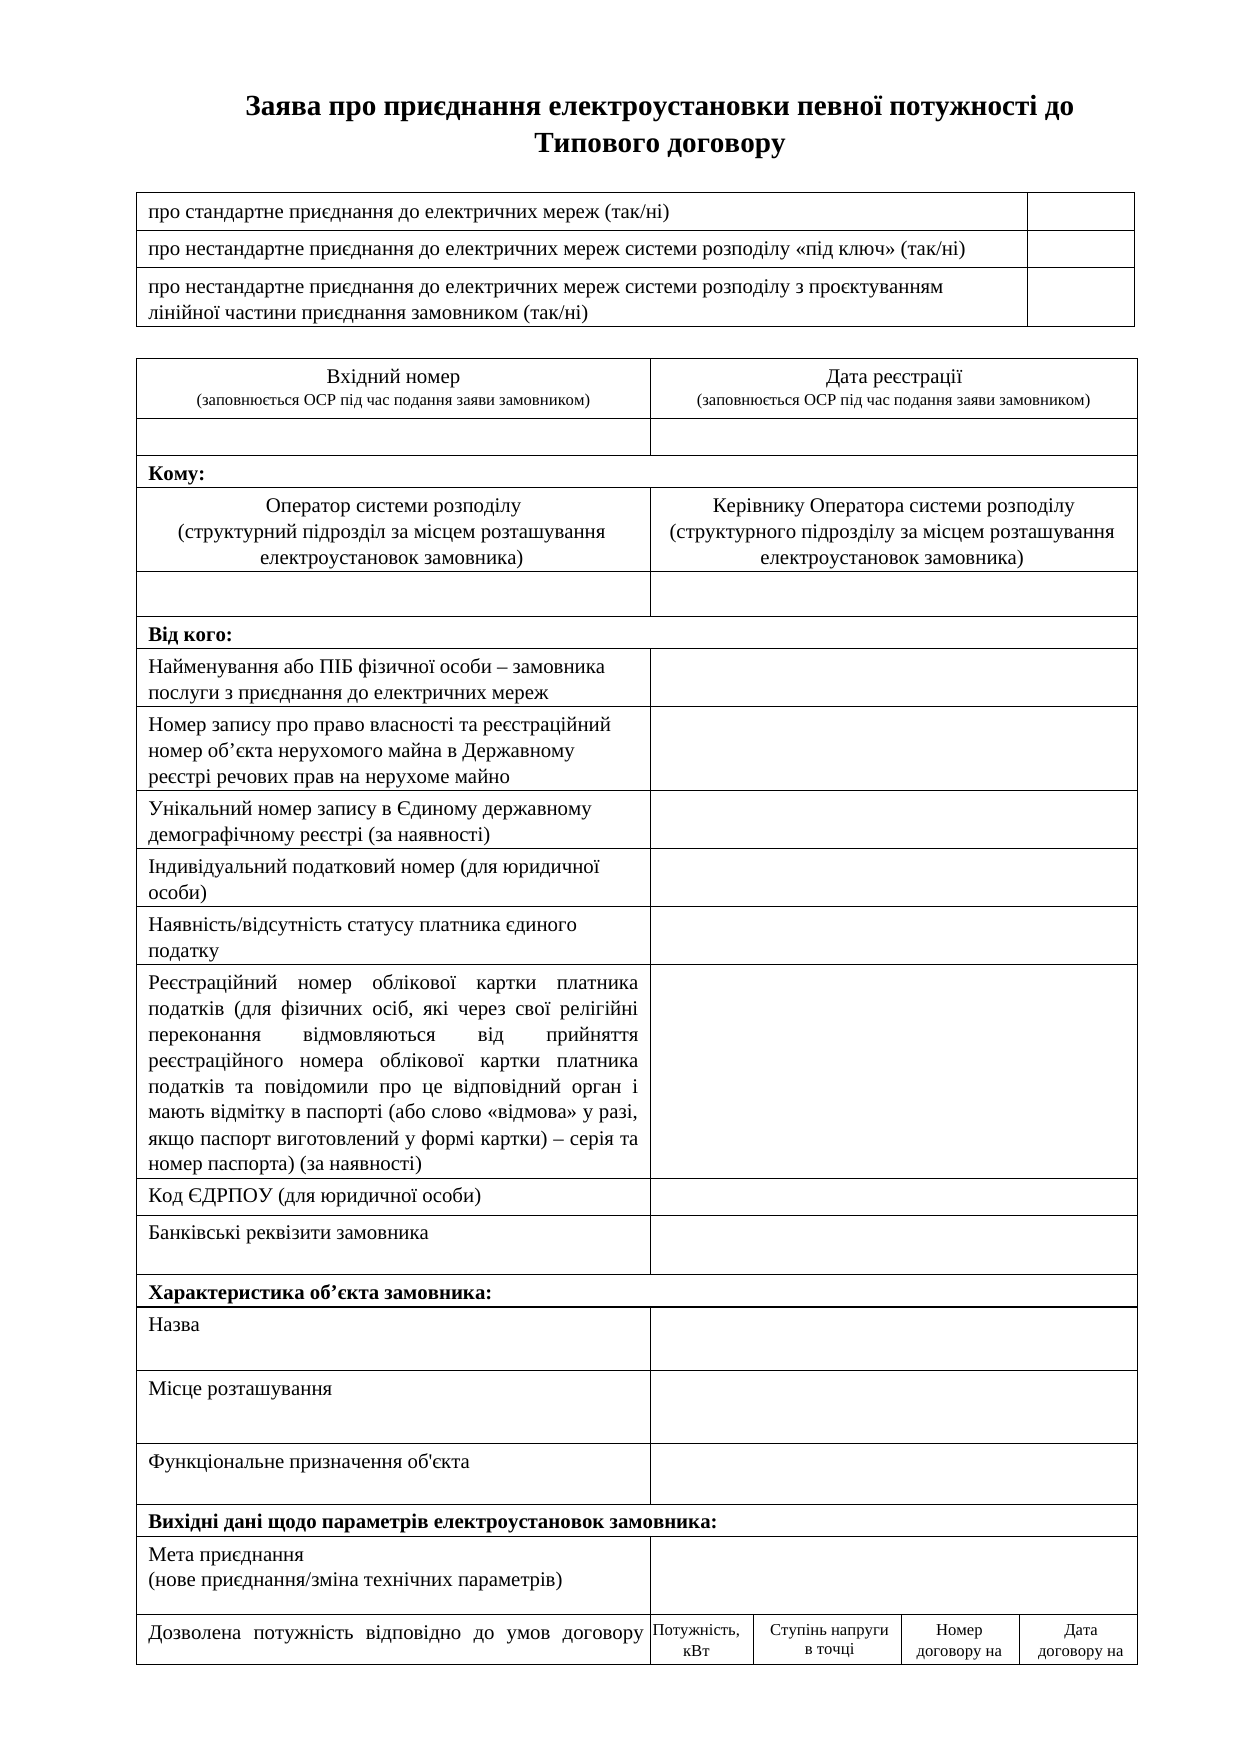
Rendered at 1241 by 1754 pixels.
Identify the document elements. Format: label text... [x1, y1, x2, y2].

table_cell [651, 907, 1137, 964]
table_cell Місце розташування [137, 1371, 650, 1443]
table_cell Унікальний номер запису в Єдиному державному демографічному реєстрі (за наявності) [137, 791, 650, 848]
table_header [1028, 193, 1134, 229]
table_cell [651, 849, 1137, 906]
table_cell Керівнику Оператора системи розподілу (структурного підрозділу за місцем розташування електроустановок замовника) [651, 488, 1137, 571]
table_cell Індивідуальний податковий номер (для юридичної особи) [137, 849, 650, 906]
table_cell [651, 1216, 1137, 1274]
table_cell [754, 1615, 901, 1664]
table_cell [651, 649, 1137, 706]
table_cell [1020, 1615, 1137, 1664]
table_cell [651, 707, 1137, 790]
text Типового договору [168, 125, 1152, 158]
table_cell [651, 572, 1137, 616]
table_cell [651, 419, 1137, 455]
table_cell [651, 791, 1137, 848]
table_cell [651, 1308, 1137, 1370]
table_cell [1028, 268, 1134, 326]
table_cell [1028, 231, 1134, 267]
table_header про стандартне приєднання до електричних мереж (так/ні) [137, 193, 1027, 229]
table_cell Назва [137, 1308, 650, 1370]
table_cell [651, 965, 1137, 1178]
table_cell Кому: [137, 456, 1137, 487]
table_cell Вихідні дані щодо параметрів електроустановок замовника: [137, 1505, 1137, 1536]
table_cell про нестандартне приєднання до електричних мереж системи розподілу з проєктуванням лінійної частини приєднання замовником (так/ні) [137, 268, 1027, 326]
table_cell Функціональне призначення об'єкта [137, 1444, 650, 1504]
table_cell Реєстраційний номер облікової картки платника податків (для фізичних осіб, які через свої релігійні переконання відмовляються від прийняття реєстраційного номера облікової картки платника податків та повідомили про це відповідний орган і мають відмітку в паспорті (або слово «відмова» у разі, якщо паспорт виготовлений у формі картки) – серія та номер паспорта) (за наявності) [137, 965, 650, 1178]
table_cell [651, 1371, 1137, 1443]
table_cell Наявність/відсутність статусу платника єдиного податку [137, 907, 650, 964]
table_cell [651, 1179, 1137, 1214]
table_cell Найменування або ПІБ фізичної особи – замовника послуги з приєднання до електричних мереж [137, 649, 650, 706]
table_cell [137, 419, 650, 455]
table_cell Банківські реквізити замовника [137, 1216, 650, 1274]
table_cell [651, 1444, 1137, 1504]
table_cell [902, 1615, 1019, 1664]
table_header Вхідний номер (заповнюється ОСР під час подання заяви замовником) [137, 359, 650, 418]
table_cell Код ЄДРПОУ (для юридичної особи) [137, 1179, 650, 1214]
table_cell [651, 1537, 1137, 1614]
table_header Дата реєстрації (заповнюється ОСР під час подання заяви замовником) [651, 359, 1137, 418]
table_cell Від кого: [137, 617, 1137, 648]
table_cell Характеристика об’єкта замовника: [137, 1275, 1137, 1306]
table_cell Мета приєднання (нове приєднання/зміна технічних параметрів) [137, 1537, 650, 1614]
text Заява про приєднання електроустановки певної потужності до [168, 88, 1152, 122]
table_cell Потужність, кВт [651, 1615, 753, 1664]
table_cell [137, 572, 650, 616]
table_cell Номер запису про право власності та реєстраційний номер об’єкта нерухомого майна в Державному реєстрі речових прав на нерухоме майно [137, 707, 650, 790]
table_cell про нестандартне приєднання до електричних мереж системи розподілу «під ключ» (так/ні) [137, 231, 1027, 267]
table_cell Оператор системи розподілу (структурний підрозділ за місцем розташування електроустановок замовника) [137, 488, 650, 571]
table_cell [137, 1615, 650, 1664]
